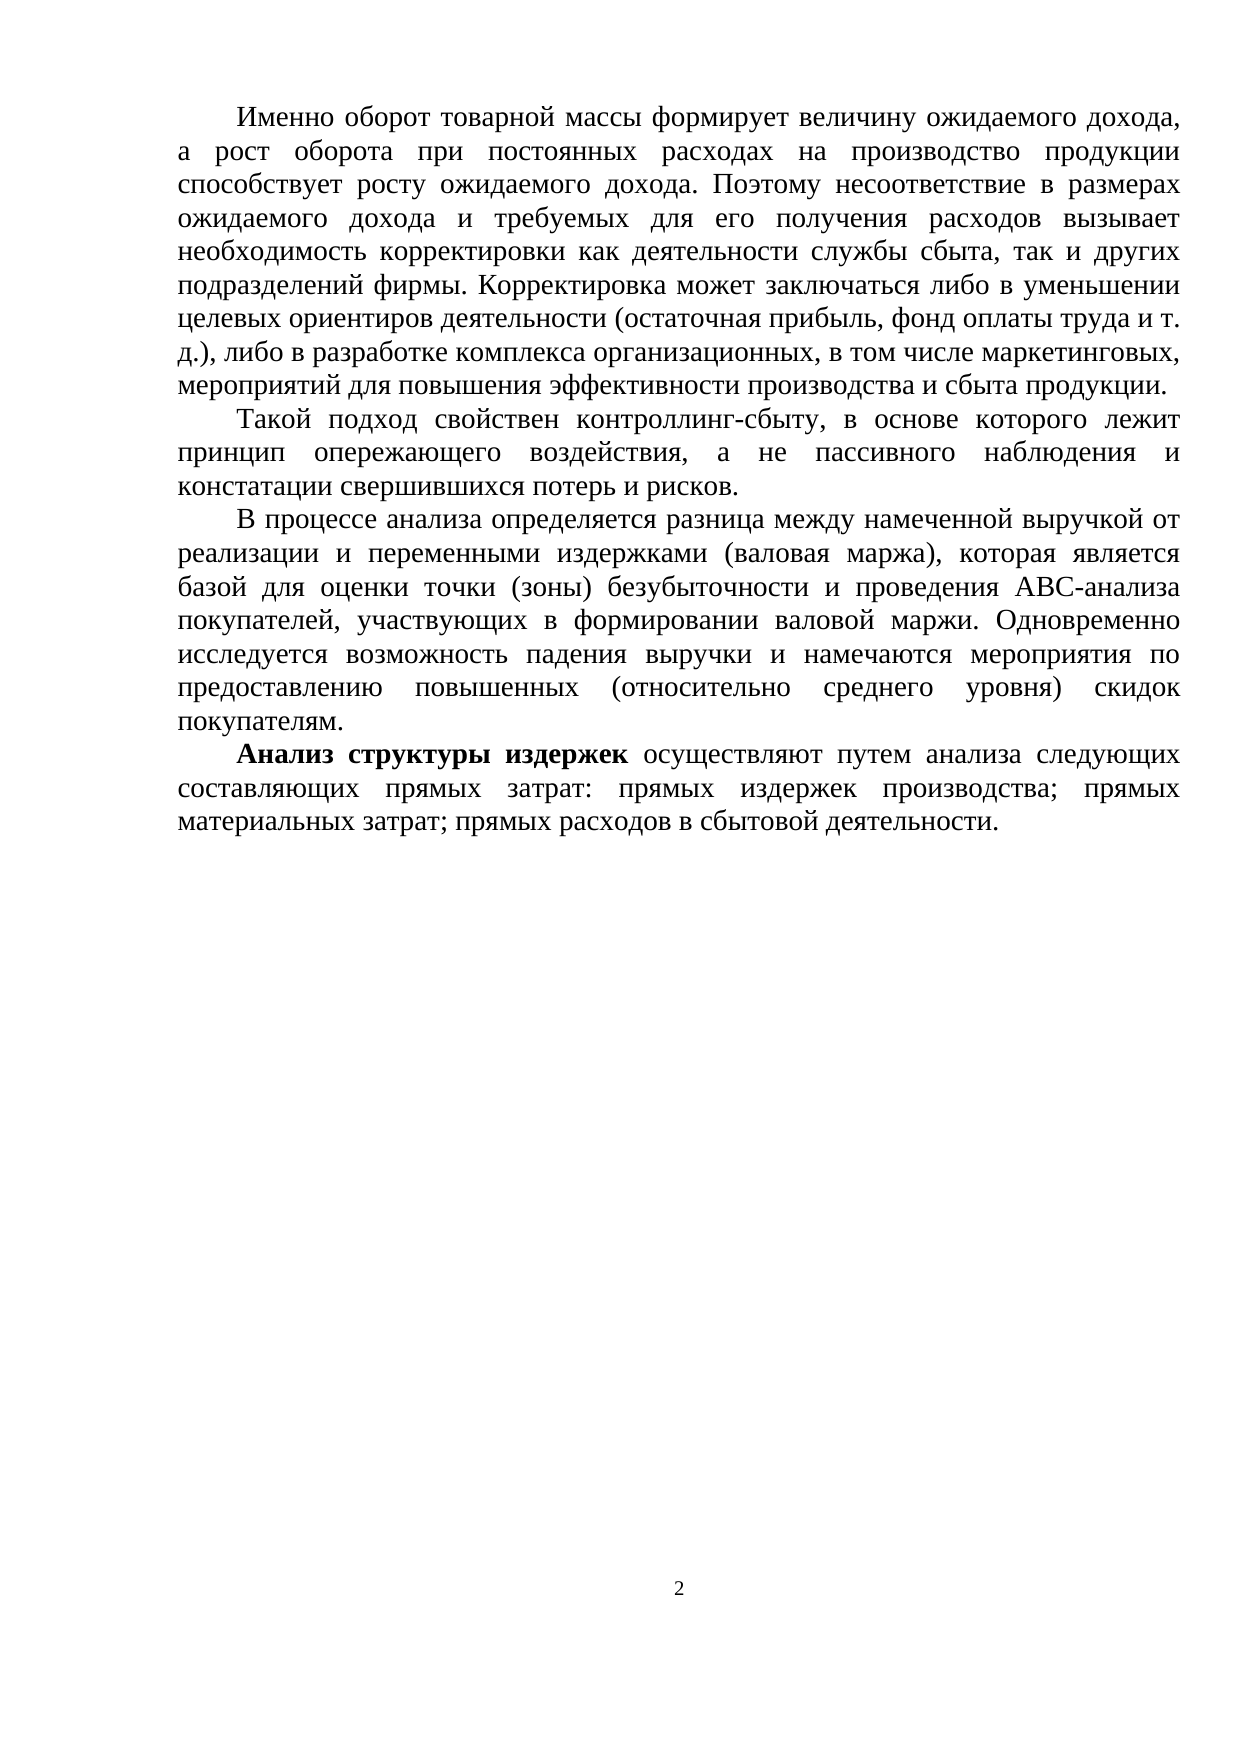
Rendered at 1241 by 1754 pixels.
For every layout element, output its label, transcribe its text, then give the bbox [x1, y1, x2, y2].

text В процессе анализа определяется разница между намеченной выручкой от реализации и переменными издержками (валовая маржа), которая является базой для оценки точки (зоны) безубыточности и проведения АВС-анализа покупателей, участвующих в формировании валовой маржи. Одновременно исследуется возможность падения выручки и намечаются мероприятия по предоставлению повышенных (относительно среднего уровня) скидок покупателям. [177, 502, 1181, 736]
text Именно оборот товарной массы формирует величину ожидаемого дохода, а рост оборота при постоянных расходах на производство продукции способствует росту ожидаемого дохода. Поэтому несоответствие в размерах ожидаемого дохода и требуемых для его получения расходов вызывает необходимость корректировки как деятельности службы сбыта, так и других подразделений фирмы. Корректировка может заключаться либо в уменьшении целевых ориентиров деятельности (остаточная прибыль, фонд оплаты труда и т. д.), либо в разработке комплекса организационных, в том числе маркетинговых, мероприятий для повышения эффективности производства и сбыта продукции. [177, 99, 1181, 401]
text Такой подход свойствен контроллинг-сбыту, в основе которого лежит принцип опережающего воздействия, а не пассивного наблюдения и констатации свершившихся потерь и рисков. [177, 401, 1181, 502]
text Анализ структуры издержек осуществляют путем анализа следующих составляющих прямых затрат: прямых издержек производства; прямых материальных затрат; прямых расходов в сбытовой деятельности. [177, 736, 1181, 837]
